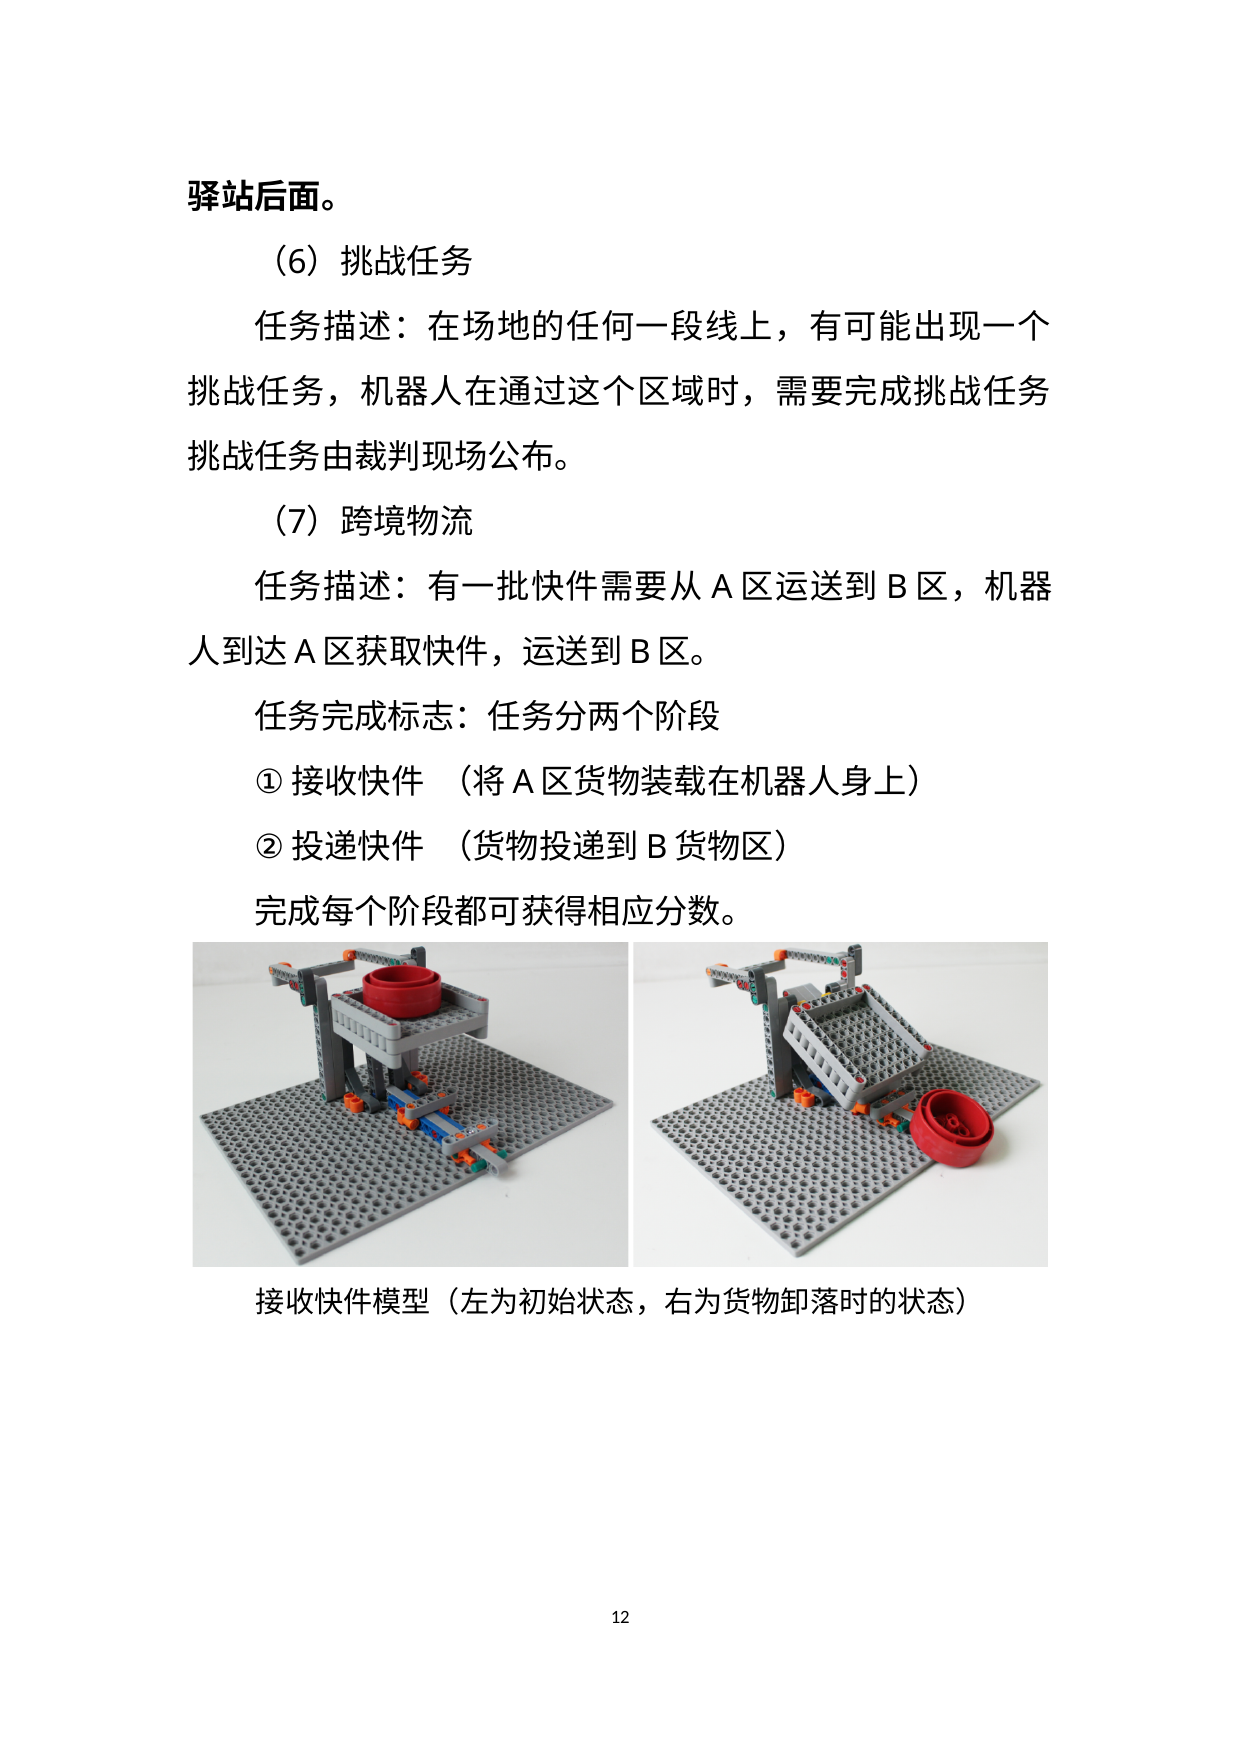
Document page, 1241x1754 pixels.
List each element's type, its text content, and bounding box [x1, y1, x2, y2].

text 任务描述：在场地的任何一段线上，有可能出现一个挑战任务，机器人在通过这个区域时，需要完成挑战任务。挑战任务由裁判现场公布。 [187, 292, 1053, 487]
text 任务描述：有一批快件需要从A区运送到B区，机器人到达A区获取快件，运送到B区。 [187, 552, 1053, 682]
text 接收快件模型（左为初始状态，右为货物卸落时的状态） [187, 1267, 1053, 1332]
text ②投递快件 （货物投递到B货物区） [187, 812, 1053, 877]
text （7）跨境物流 [187, 487, 1053, 552]
picture [633, 942, 1048, 1267]
text 完成每个阶段都可获得相应分数。 [187, 877, 1053, 942]
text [187, 162, 1053, 227]
picture [192, 942, 629, 1267]
text （6）挑战任务 [187, 227, 1053, 292]
text 任务完成标志：任务分两个阶段 [187, 682, 1053, 747]
text ①接收快件 （将A区货物装载在机器人身上） [187, 747, 1053, 812]
